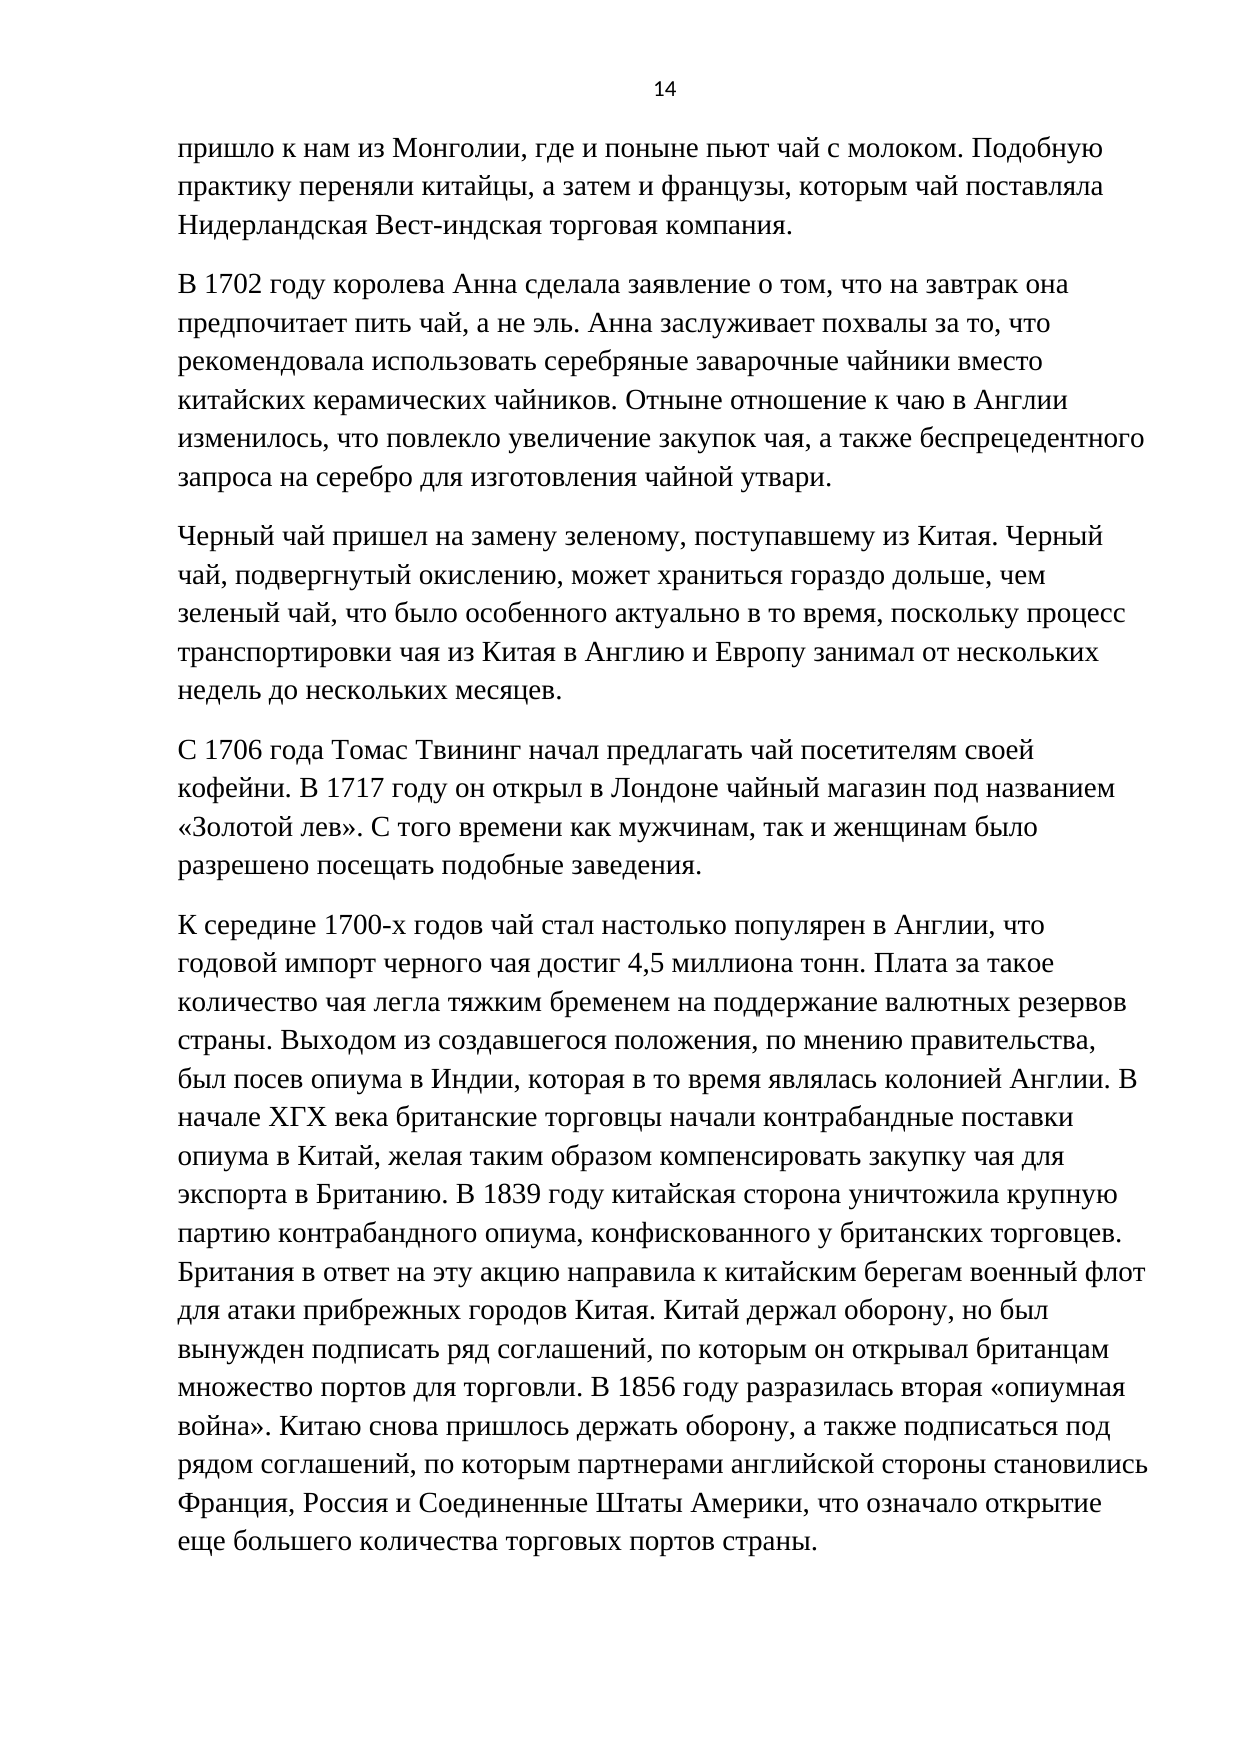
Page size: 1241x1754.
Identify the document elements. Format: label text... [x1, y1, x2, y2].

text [177, 130, 1152, 240]
text Черный чай пришел на замену зеленому, поступавшему из Китая. Черный чай, подвергнутый окислению, может храниться гораздо дольше, чем зеленый чай, что было особенного актуально в то время, поскольку процесс транспортировки чая из Китая в Англию и Европу занимал от нескольких недель до нескольких месяцев. [177, 518, 1152, 706]
text В 1702 году королева Анна сделала заявление о том, что на завтрак она предпочитает пить чай, а не эль. Анна заслуживает похвалы за то, что рекомендовала использовать серебряные заварочные чайники вместо китайских керамических чайников. Отныне отношение к чаю в Англии изменилось, что повлекло увеличение закупок чая, а также беспрецедентного запроса на серебро для изготовления чайной утвари. [177, 266, 1152, 492]
text С 1706 года Томас Твининг начал предлагать чай посетителям своей кофейни. В 1717 году он открыл в Лондоне чайный магазин под названием «Золотой лев». С того времени как мужчинам, так и женщинам было разрешено посещать подобные заведения. [177, 732, 1152, 881]
text К середине 1700-х годов чай стал настолько популярен в Англии, что годовой импорт черного чая достиг 4,5 миллиона тонн. Плата за такое количество чая легла тяжким бременем на поддержание валютных резервов страны. Выходом из создавшегося положения, по мнению правительства, был посев опиума в Индии, которая в то время являлась колонией Англии. В начале ХГХ века британские торговцы начали контрабандные поставки опиума в Китай, желая таким образом компенсировать закупку чая для экспорта в Британию. В 1839 году китайская сторона уничтожила крупную партию контрабандного опиума, конфискованного у британских торговцев. Британия в ответ на эту акцию направила к китайским берегам военный флот для атаки прибрежных городов Китая. Китай держал оборону, но был вынужден подписать ряд соглашений, по которым он открывал британцам множество портов для торговли. В 1856 году разразилась вторая «опиумная война». Китаю снова пришлось держать оборону, а также подписаться под рядом соглашений, по которым партнерами английской стороны становились Франция, Россия и Соединенные Штаты Америки, что означало открытие еще большего количества торговых портов страны. [177, 907, 1152, 1557]
